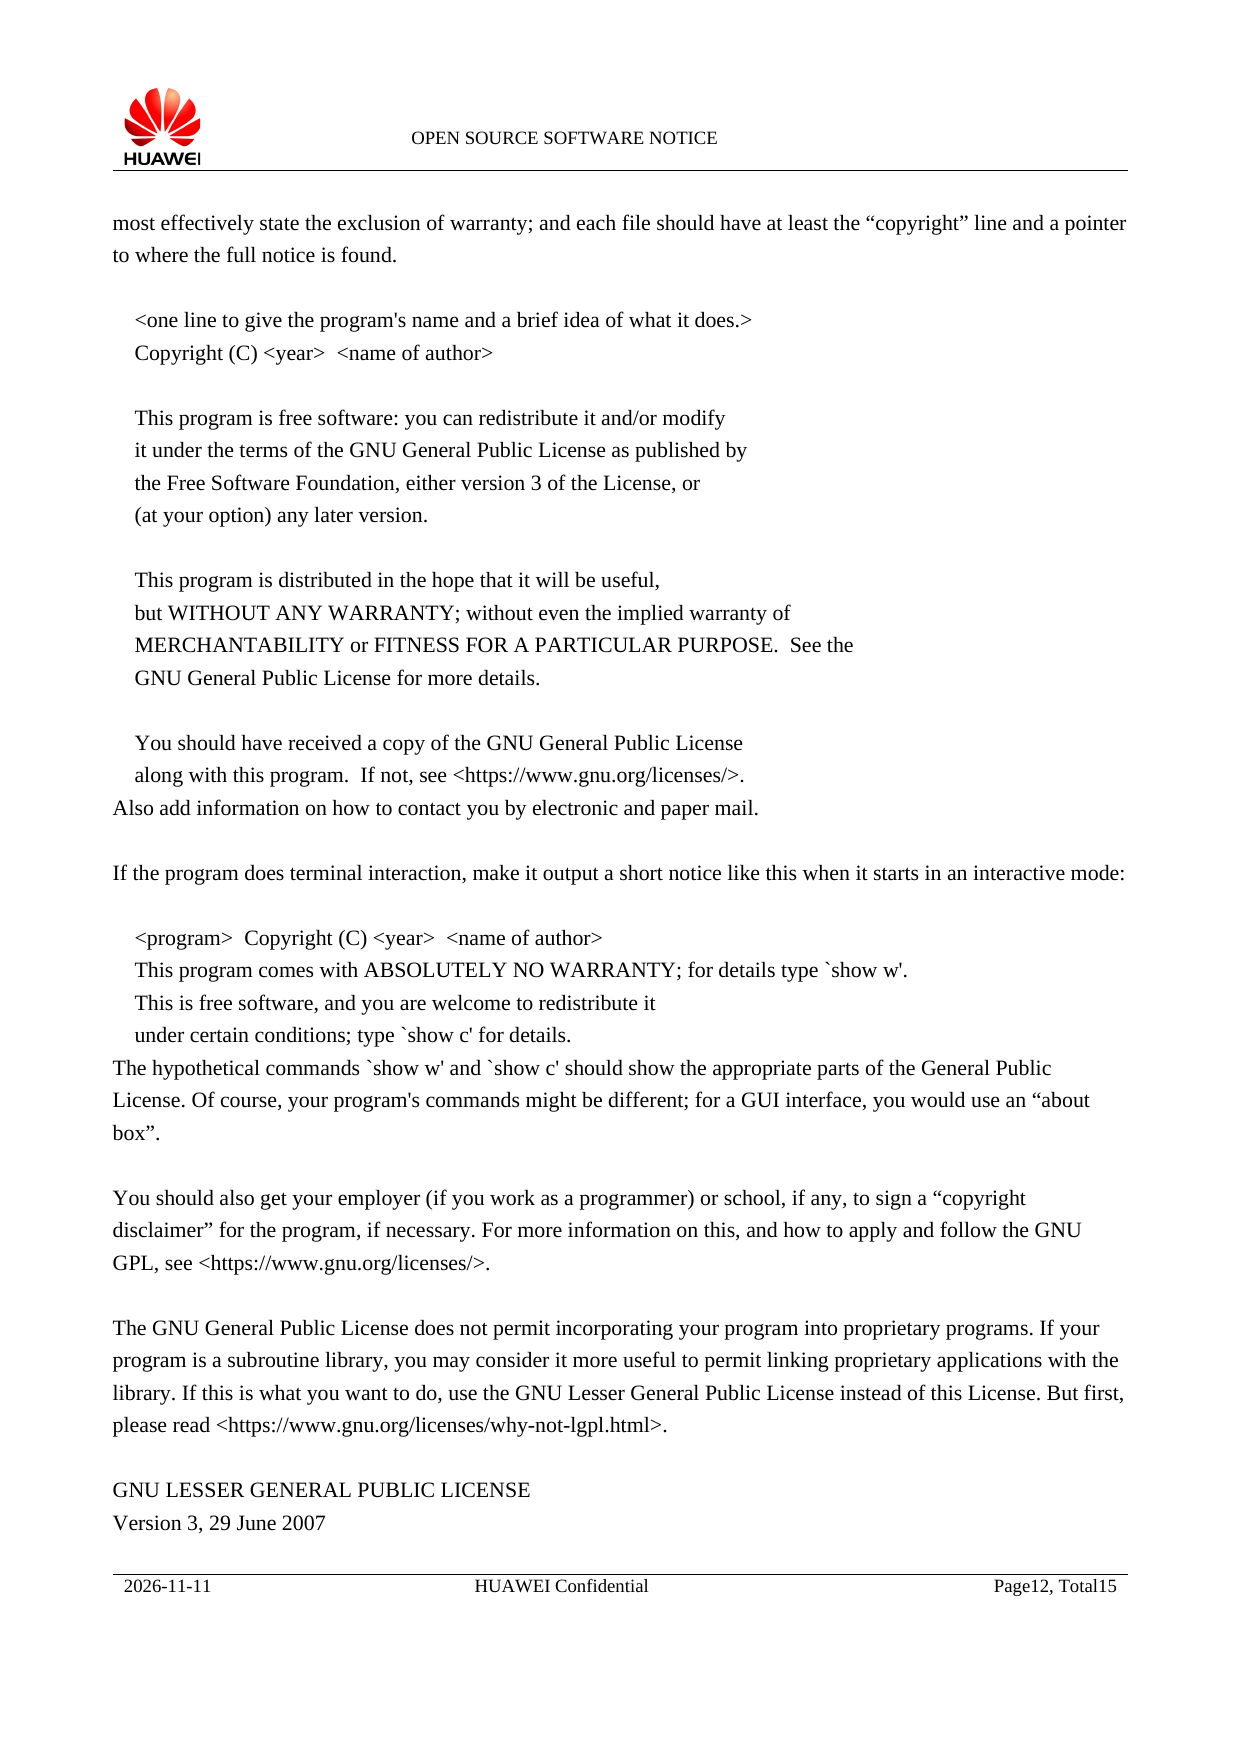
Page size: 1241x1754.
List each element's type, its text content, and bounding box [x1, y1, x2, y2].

picture [124, 88, 201, 165]
